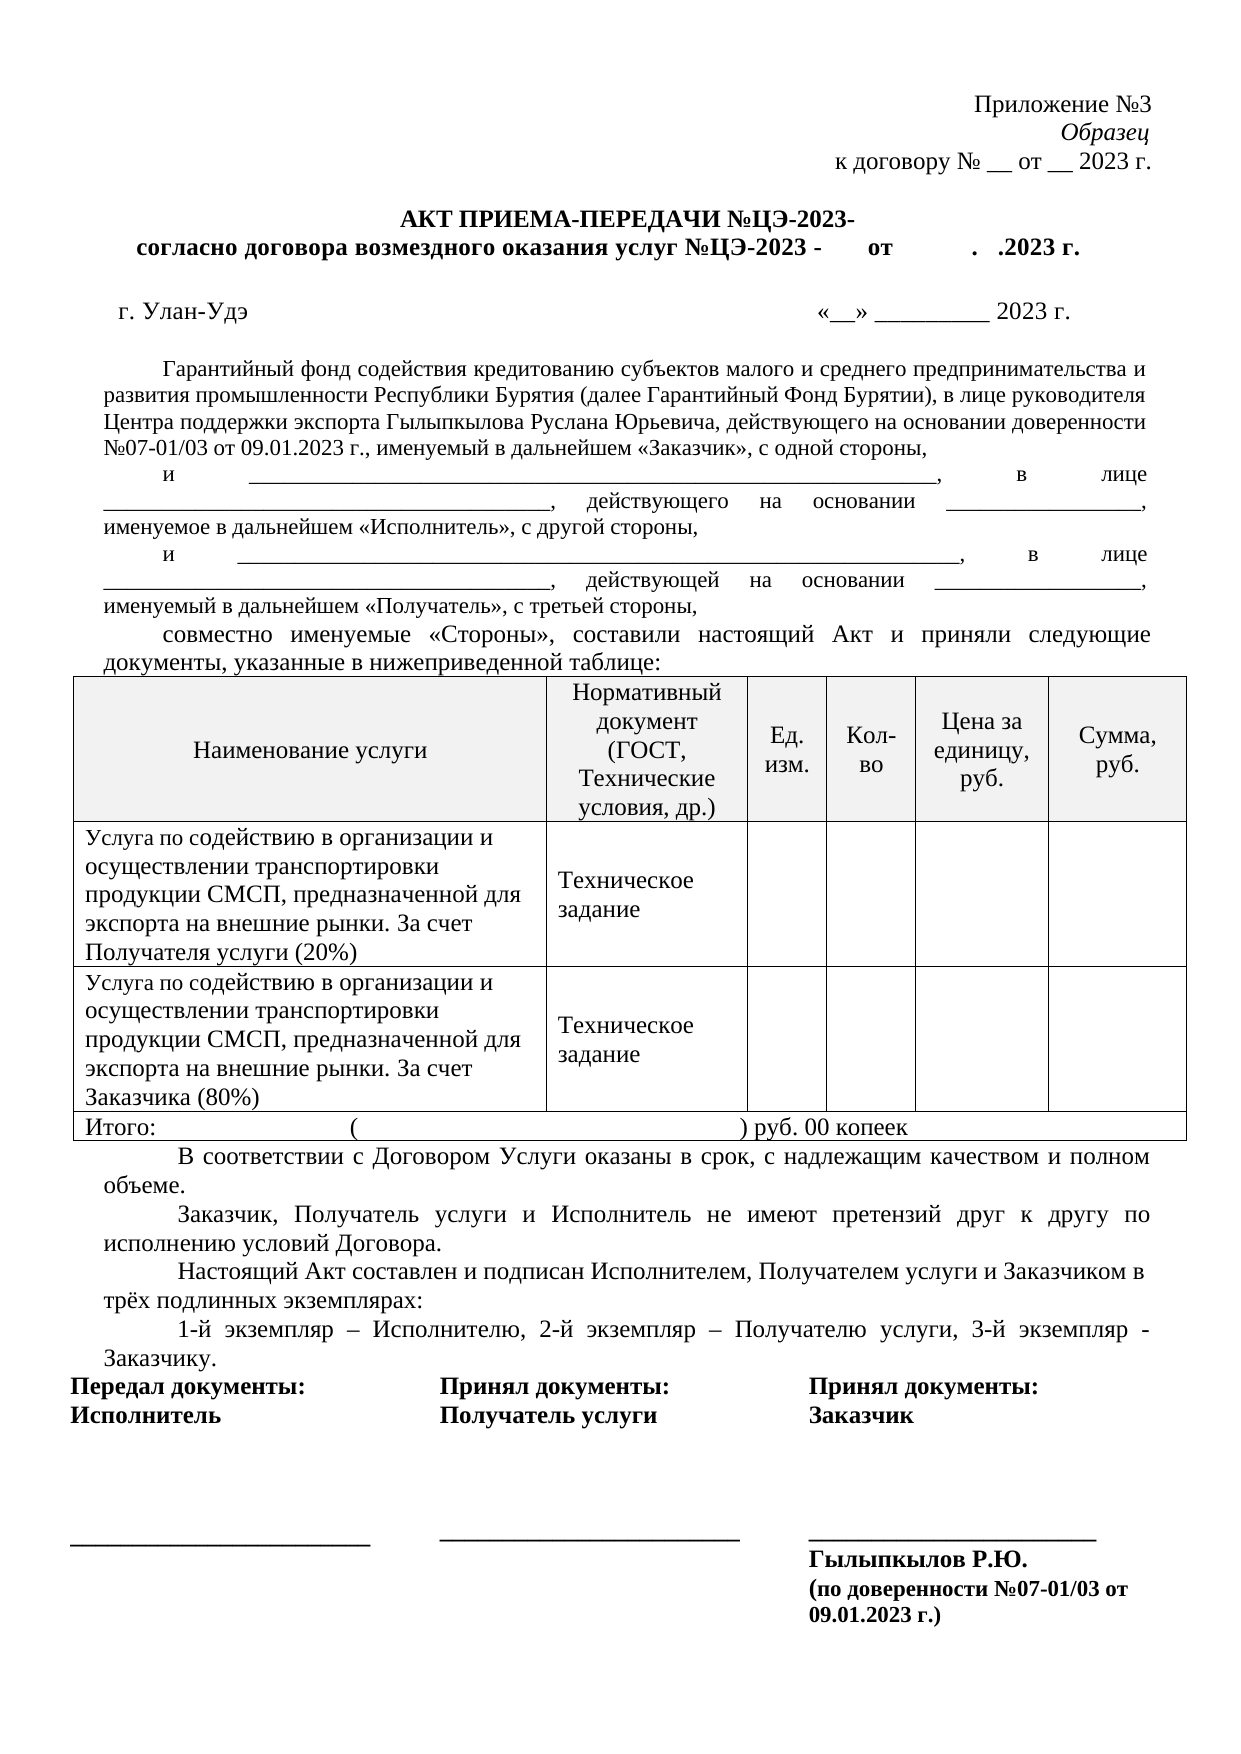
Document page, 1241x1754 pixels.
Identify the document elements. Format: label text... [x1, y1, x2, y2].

table_header Принял документы: [428, 1371, 797, 1400]
table_cell [916, 822, 1048, 966]
table_header Кол-во [827, 677, 915, 821]
text В соответствии с Договором Услуги оказаны в срок, с надлежащим качеством и полном объеме. [103, 1141, 1152, 1199]
table_header Наименование услуги [74, 677, 546, 821]
text АКТ ПРИЕМА-ПЕРЕДАЧИ №ЦЭ-2023- [103, 204, 1152, 232]
table_cell Итого: ( ) руб. 00 копеек [74, 1112, 1186, 1140]
text Образец [103, 117, 1152, 146]
table_cell [748, 967, 826, 1111]
table_cell [1049, 822, 1186, 966]
table_cell [827, 967, 915, 1111]
table_cell Техническое задание [547, 967, 747, 1111]
table_cell [827, 822, 915, 966]
table_cell Получатель услуги ________________________ [428, 1400, 797, 1628]
table_header Сумма, руб. [1049, 677, 1186, 821]
table_header Ед. изм. [748, 677, 826, 821]
table_header Принял документы: [797, 1371, 1196, 1400]
table_header Нормативный документ (ГОСТ, Технические условия, др.) [547, 677, 747, 821]
text Настоящий Акт составлен и подписан Исполнителем, Получателем услуги и Заказчиком в трёх подлинных экземплярах: [103, 1256, 1152, 1314]
table_cell Заказчик _______________________ Гылыпкылов Р.Ю. (по доверенности №07-01/03 от 09.01.2023 г.) [797, 1400, 1196, 1628]
text г. Улан-Удэ «__» _________ 2023 г. [103, 294, 1152, 326]
text Гарантийный фонд содействия кредитованию субъектов малого и среднего предпринимательства и развития промышленности Республики Бурятия (далее Гарантийный Фонд Бурятии), в лице руководителя Центра поддержки экспорта Гылыпкылова Руслана Юрьевича, действующего на основании доверенности №07-01/03 от 09.01.2023 г., именуемый в дальнейшем «Заказчик», с одной стороны, [103, 355, 1147, 461]
table_cell Техническое задание [547, 822, 747, 966]
table_cell [748, 822, 826, 966]
table_header Передал документы: [59, 1371, 428, 1400]
table_cell Исполнитель ________________________ [59, 1400, 428, 1628]
text к договору № __ от __ 2023 г. [103, 146, 1152, 175]
text Приложение №3 [103, 89, 1152, 117]
text 1-й экземпляр – Исполнителю, 2-й экземпляр – Получателю услуги, 3-й экземпляр - Заказчику. [103, 1314, 1152, 1371]
table_header Цена за единицу, руб. [916, 677, 1048, 821]
table_cell [1049, 967, 1186, 1111]
text совместно именуемые «Стороны», составили настоящий Акт и приняли следующие документы, указанные в нижеприведенной таблице: [103, 619, 1152, 676]
text и ____________________________________________________________, в лице _______________________________________, действующего на основании _________________, именуемое в дальнейшем «Исполнитель», с другой стороны, [103, 461, 1147, 539]
text согласно договора возмездного оказания услуг №ЦЭ-2023 - от . .2023 г. [66, 232, 1152, 261]
table_cell Услуга по содействию в организации и осуществлении транспортировки продукции СМСП, предназначенной для экспорта на внешние рынки. За счет Заказчика (80%) [74, 967, 546, 1111]
table_cell Услуга по содействию в организации и осуществлении транспортировки продукции СМСП, предназначенной для экспорта на внешние рынки. За счет Получателя услуги (20%) [74, 822, 546, 966]
table_cell [916, 967, 1048, 1111]
text и _______________________________________________________________, в лице _______________________________________, действующей на основании __________________, именуемый в дальнейшем «Получатель», с третьей стороны, [103, 539, 1147, 619]
text Заказчик, Получатель услуги и Исполнитель не имеют претензий друг к другу по исполнению условий Договора. [103, 1199, 1152, 1256]
